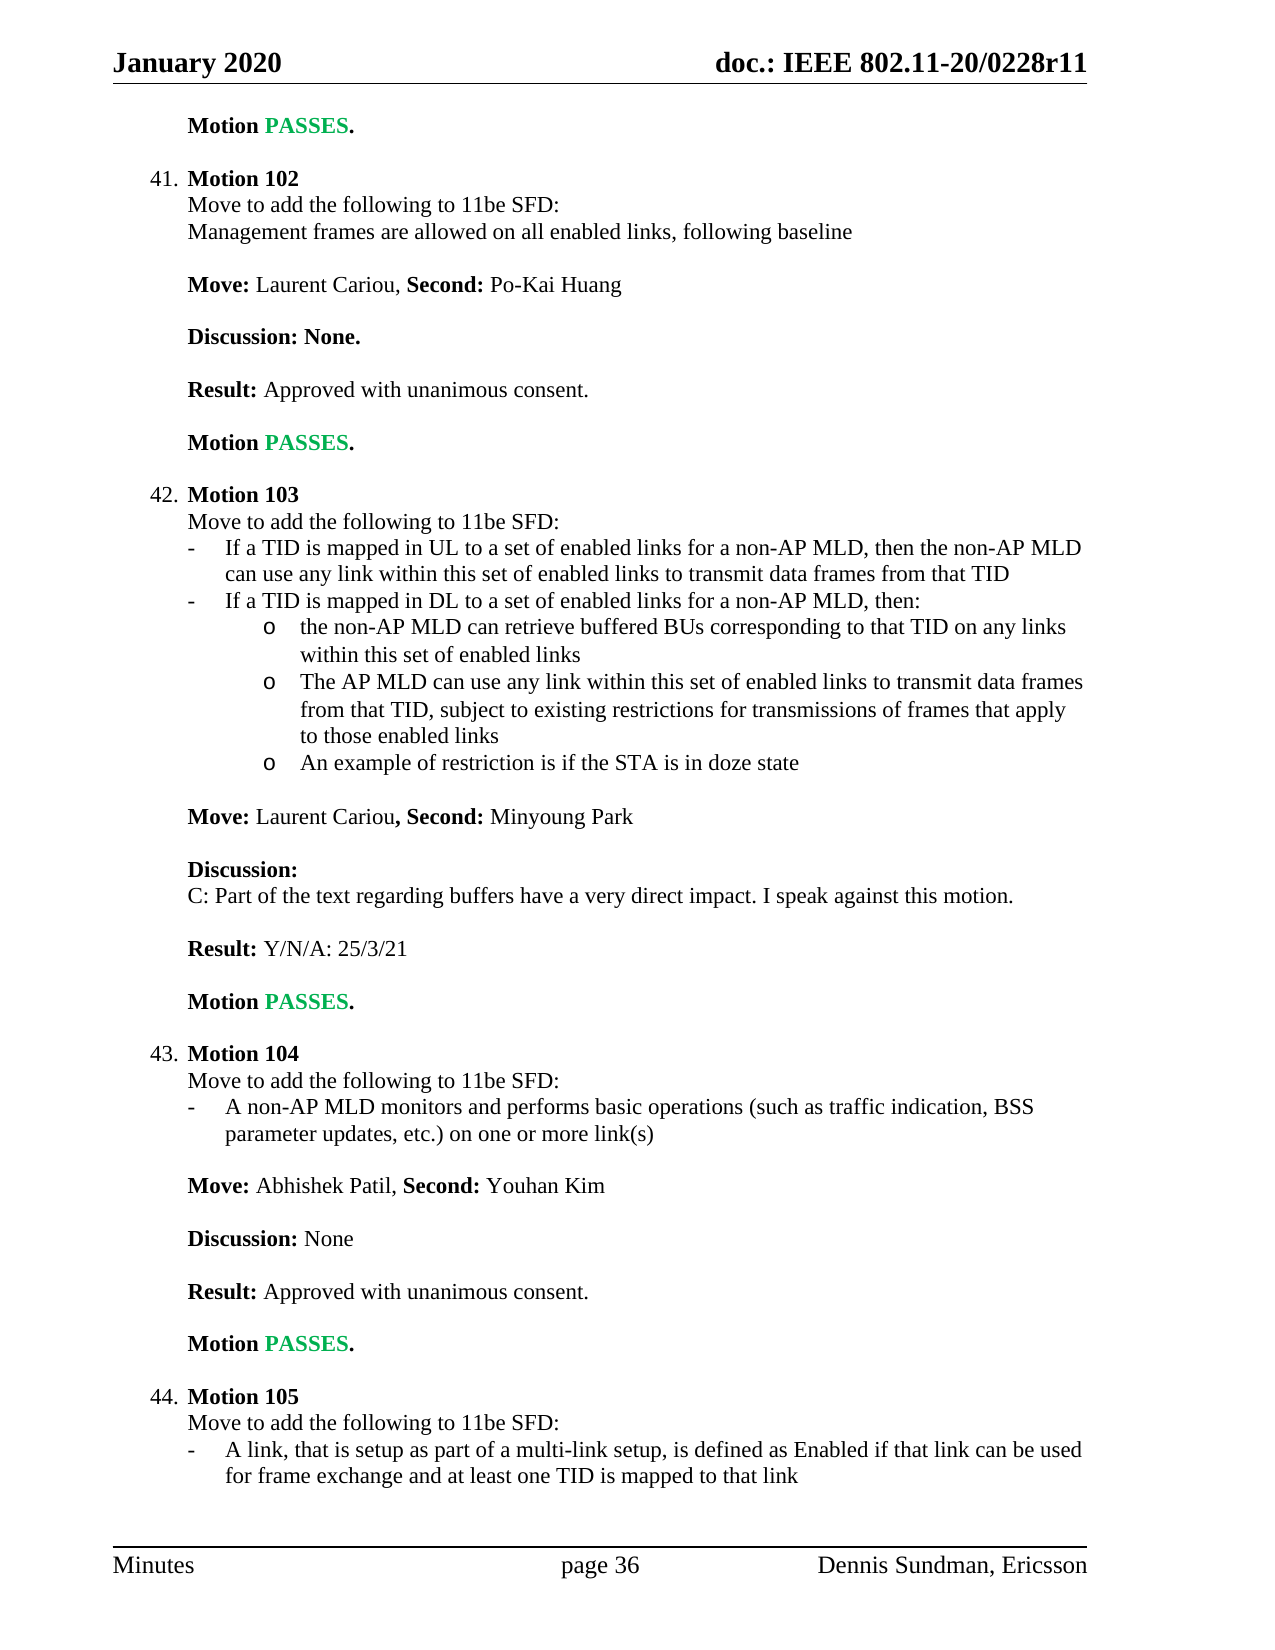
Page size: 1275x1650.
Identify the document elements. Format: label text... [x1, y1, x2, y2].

text Result: Approved with unanimous consent. Motion PASSES. [187, 1278, 1087, 1383]
text Move: Abhishek Patil, Second: Youhan Kim [187, 1146, 1087, 1199]
text Discussion: None [187, 1199, 1087, 1278]
list Motion 105 Move to add the following to 11be SFD: [150, 1383, 1087, 1436]
list An example of restriction is if the STA is in doze state [262, 749, 1087, 777]
text Result: Approved with unanimous consent. Motion PASSES. [187, 350, 1087, 481]
list A non-AP MLD monitors and performs basic operations (such as traffic indication, BSS parameter updates, etc.) on one or more link(s) [187, 1093, 1087, 1146]
text Discussion: None. [187, 297, 1087, 350]
list If a TID is mapped in DL to a set of enabled links for a non-AP MLD, then: [187, 587, 1087, 613]
text Move: Laurent Cariou, Second: Minyoung Park [187, 777, 1087, 830]
text Move: Laurent Cariou, Second: Po-Kai Huang [187, 271, 1087, 297]
text Management frames are allowed on all enabled links, following baseline [187, 218, 1087, 271]
list Motion 103 Move to add the following to 11be SFD: [150, 481, 1087, 534]
list If a TID is mapped in UL to a set of enabled links for a non-AP MLD, then the non-AP MLD can use any link within this set of enabled links to transmit data frames from that TID [187, 534, 1087, 587]
list Motion 102 Move to add the following to 11be SFD: [150, 165, 1087, 218]
text Result: Y/N/A: 25/3/21 Motion PASSES. [187, 935, 1087, 1041]
list Motion 104 Move to add the following to 11be SFD: [150, 1041, 1087, 1093]
list the non-AP MLD can retrieve buffered BUs corresponding to that TID on any links within this set of enabled links [262, 613, 1087, 668]
text Result: Approved with unanimous consent. Motion PASSES. [187, 112, 1087, 165]
list The AP MLD can use any link within this set of enabled links to transmit data frames from that TID, subject to existing restrictions for transmissions of frames that apply to those enabled links [262, 668, 1087, 749]
list A link, that is setup as part of a multi-link setup, is defined as Enabled if that link can be used for frame exchange and at least one TID is mapped to that link [187, 1436, 1087, 1488]
text Discussion: C: Part of the text regarding buffers have a very direct impact. I speak against this motion. [187, 830, 1087, 935]
